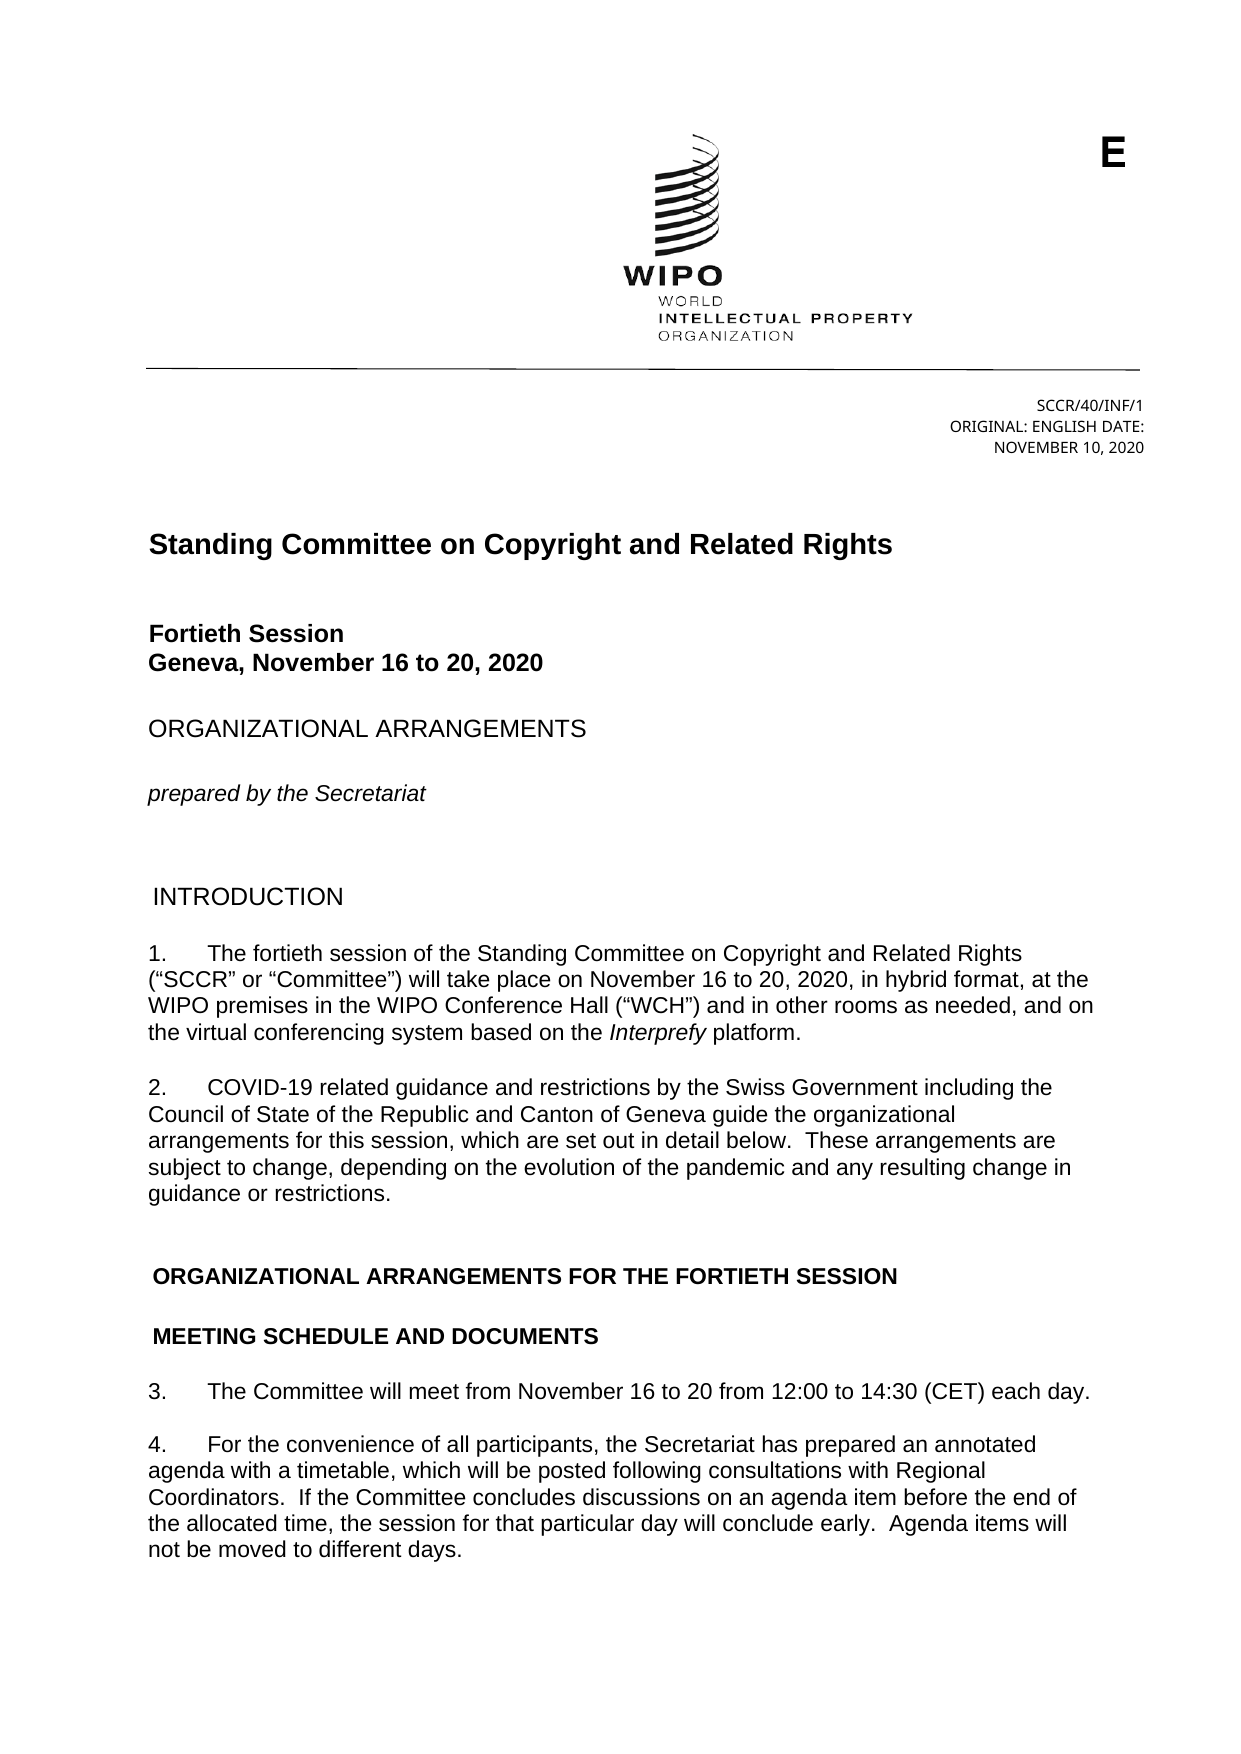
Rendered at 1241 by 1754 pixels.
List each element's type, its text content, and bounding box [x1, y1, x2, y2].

list For the convenience of all participants, the Secretariat has prepared an annotated agenda with a timetable, which will be posted following consultations with Regional Coordinators. If the Committee concludes discussions on an agenda item before the end of the allocated time, the session for that particular day will conclude early. Agenda items will not be moved to different days. [148, 1431, 1092, 1563]
list The fortieth session of the Standing Committee on Copyright and Related Rights (“SCCR” or “Committee”) will take place on November 16 to 20, 2020, in hybrid format, at the WIPO premises in the WIPO Conference Hall (“WCH”) and in other rooms as needed, and on the virtual conferencing system based on the Interprefy platform. [148, 940, 1106, 1045]
subtitle ORGANIZATIONAL ARRANGEMENTS [148, 714, 1143, 743]
text ORIGINAL: ENGLISH DATE: NOVEMBER 10, 2020 [897, 416, 1144, 458]
subtitle ORGANIZATIONAL ARRANGEMENTS FOR THE FORTIETH SESSION [152, 1263, 1143, 1289]
subtitle Standing Committee on Copyright and Related Rights [148, 527, 1143, 561]
picture [622, 133, 1125, 341]
text SCCR/40/INF/1 [897, 394, 1144, 416]
list COVID-19 related guidance and restrictions by the Swiss Government including the Council of State of the Republic and Canton of Geneva guide the organizational arrangements for this session, which are set out in detail below. These arrangements are subject to change, depending on the evolution of the pandemic and any resulting change in guidance or restrictions. [148, 1074, 1086, 1206]
text prepared by the Secretariat [148, 780, 1143, 807]
subtitle Fortieth Session [148, 619, 1143, 648]
subtitle INTRODUCTION [152, 882, 1143, 911]
list The Committee will meet from November 16 to 20 from 12:00 to 14:30 (CET) each day. [148, 1378, 1101, 1404]
subtitle MEETING SCHEDULE AND DOCUMENTS [152, 1323, 1143, 1349]
text Geneva, November 16 to 20, 2020 [148, 648, 1143, 677]
